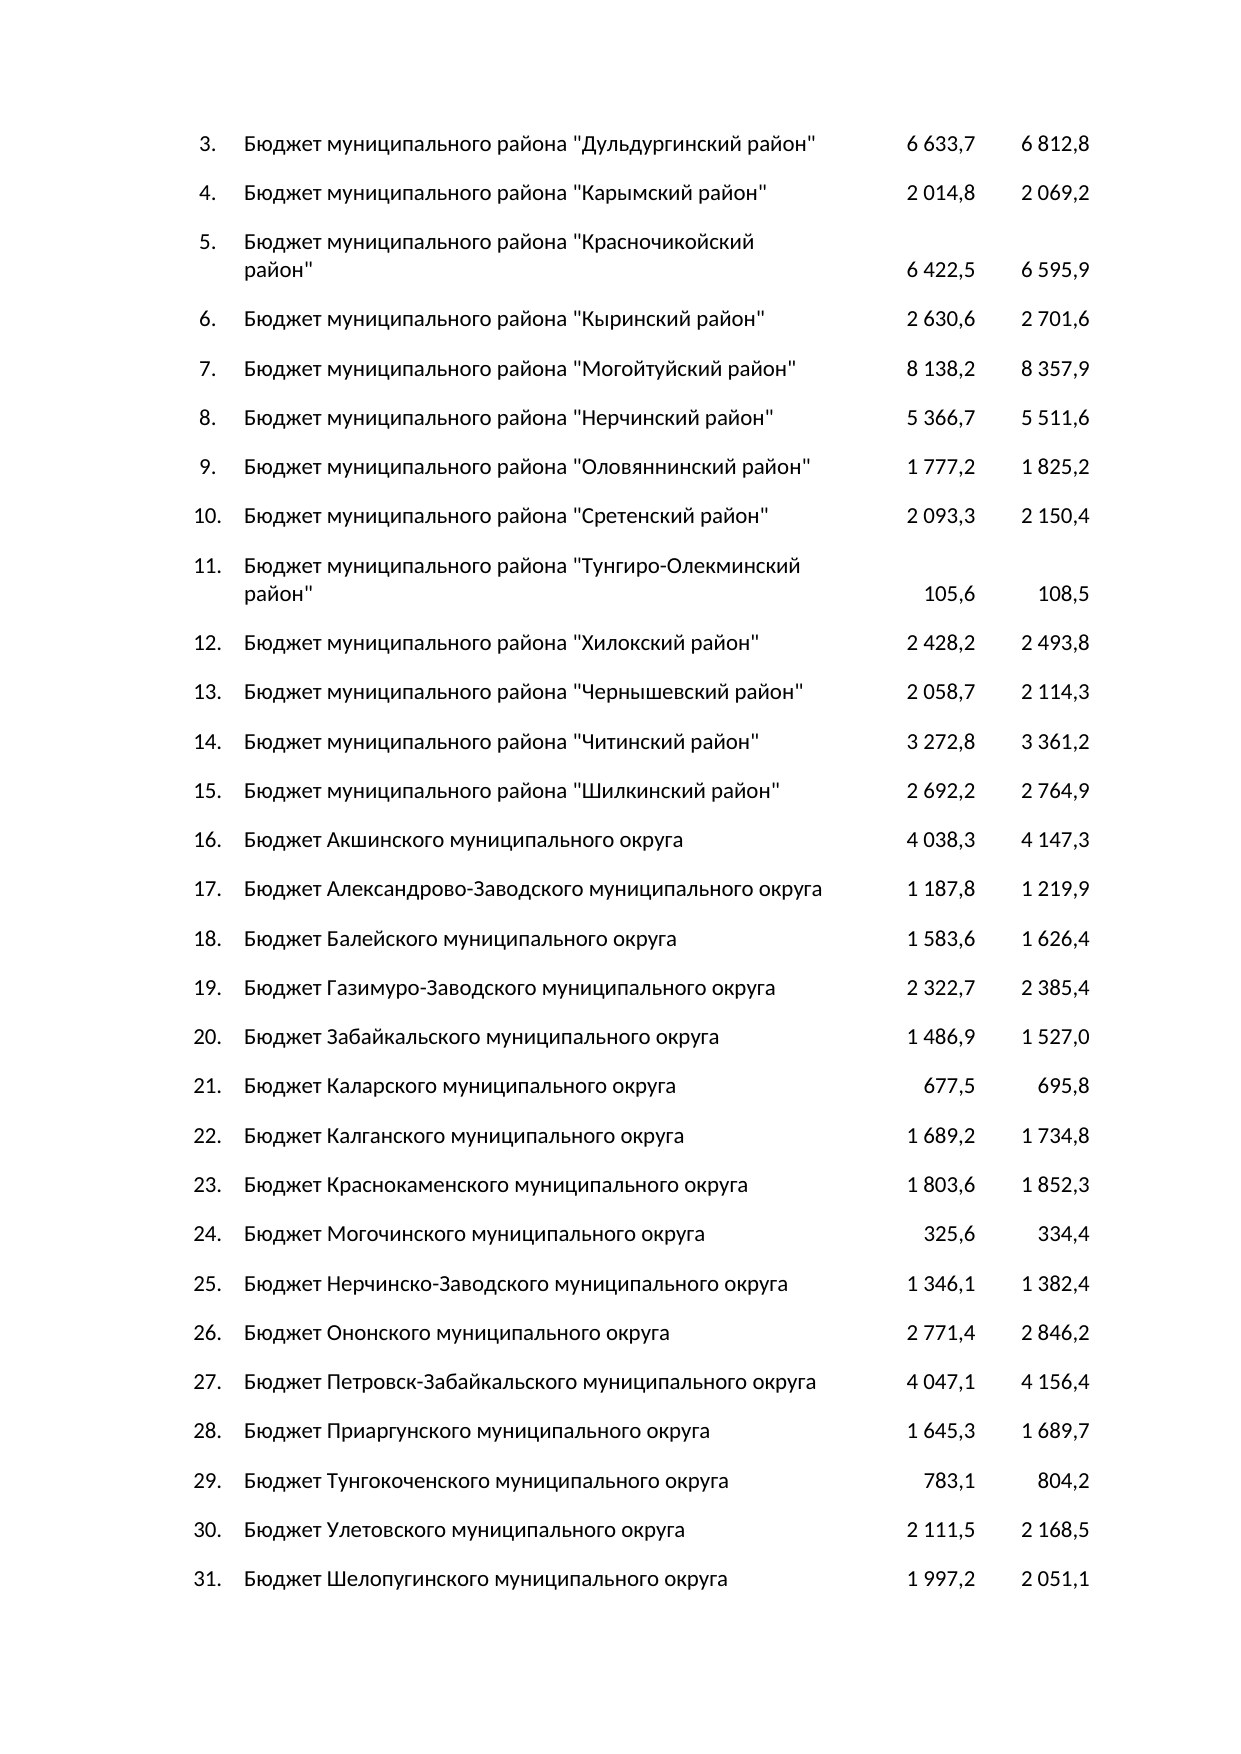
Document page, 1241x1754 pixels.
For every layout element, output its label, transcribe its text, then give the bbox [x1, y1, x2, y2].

table_cell 2 493,8 [982, 618, 1096, 667]
table_cell Бюджет Приаргунского муниципального округа [238, 1406, 834, 1455]
table_cell 11. [178, 540, 237, 618]
table_cell 6 595,9 [982, 217, 1096, 294]
table_cell 2 069,2 [982, 168, 1096, 217]
table_cell Бюджет Забайкальского муниципального округа [238, 1012, 834, 1061]
table_cell 334,4 [982, 1209, 1096, 1258]
table_cell Бюджет Александрово-Заводского муниципального округа [238, 864, 834, 913]
table_cell 25. [178, 1258, 237, 1307]
table_cell 108,5 [982, 540, 1096, 618]
table_cell 1 777,2 [834, 442, 982, 491]
table_cell 1 486,9 [834, 1012, 982, 1061]
table_cell 9. [178, 442, 237, 491]
table_cell 23. [178, 1160, 237, 1209]
table_cell 1 346,1 [834, 1258, 982, 1307]
table_cell 8. [178, 393, 237, 442]
table_cell Бюджет Ононского муниципального округа [238, 1308, 834, 1357]
table_cell 31. [178, 1554, 237, 1603]
table_cell Бюджет муниципального района "Читинский район" [238, 716, 834, 765]
table_cell 2 701,6 [982, 294, 1096, 343]
table_cell 325,6 [834, 1209, 982, 1258]
table_cell 3 272,8 [834, 716, 982, 765]
table_cell 804,2 [982, 1455, 1096, 1504]
table_cell Бюджет Акшинского муниципального округа [238, 815, 834, 864]
table_cell 2 846,2 [982, 1308, 1096, 1357]
table_cell 1 852,3 [982, 1160, 1096, 1209]
table_cell 1 187,8 [834, 864, 982, 913]
table_cell 2 114,3 [982, 667, 1096, 716]
table_cell Бюджет Краснокаменского муниципального округа [238, 1160, 834, 1209]
table_cell Бюджет муниципального района "Кыринский район" [238, 294, 834, 343]
table_cell 27. [178, 1357, 237, 1406]
table_cell 105,6 [834, 540, 982, 618]
table_cell 24. [178, 1209, 237, 1258]
table_cell 2 051,1 [982, 1554, 1096, 1603]
table_cell 30. [178, 1505, 237, 1554]
table_cell 2 692,2 [834, 765, 982, 815]
table_cell 1 997,2 [834, 1554, 982, 1603]
table_cell 2 764,9 [982, 765, 1096, 815]
table_cell 1 825,2 [982, 442, 1096, 491]
table_cell 21. [178, 1061, 237, 1110]
table_cell 18. [178, 913, 237, 962]
table_cell 1 527,0 [982, 1012, 1096, 1061]
table_cell 2 058,7 [834, 667, 982, 716]
table_cell Бюджет Могочинского муниципального округа [238, 1209, 834, 1258]
table_cell Бюджет муниципального района "Оловяннинский район" [238, 442, 834, 491]
table_cell 2 428,2 [834, 618, 982, 667]
table_cell 1 583,6 [834, 913, 982, 962]
table_cell 1 689,7 [982, 1406, 1096, 1455]
table_cell 2 771,4 [834, 1308, 982, 1357]
table_cell 15. [178, 765, 237, 815]
table_cell 4 047,1 [834, 1357, 982, 1406]
table_cell 4 156,4 [982, 1357, 1096, 1406]
table_cell Бюджет муниципального района "Карымский район" [238, 168, 834, 217]
table_cell 1 645,3 [834, 1406, 982, 1455]
table_cell Бюджет Нерчинско-Заводского муниципального округа [238, 1258, 834, 1307]
table_cell 4 147,3 [982, 815, 1096, 864]
table_cell 4 038,3 [834, 815, 982, 864]
table_cell 13. [178, 667, 237, 716]
table_cell Бюджет муниципального района "Могойтуйский район" [238, 343, 834, 392]
table_cell 1 689,2 [834, 1110, 982, 1159]
table_cell Бюджет Каларского муниципального округа [238, 1061, 834, 1110]
table_cell Бюджет Улетовского муниципального округа [238, 1505, 834, 1554]
table_cell Бюджет Балейского муниципального округа [238, 913, 834, 962]
table_cell Бюджет Тунгокоченского муниципального округа [238, 1455, 834, 1504]
table_cell 14. [178, 716, 237, 765]
table_cell 695,8 [982, 1061, 1096, 1110]
table_cell 6 812,8 [982, 118, 1096, 167]
table_cell 20. [178, 1012, 237, 1061]
table_cell Бюджет муниципального района "Чернышевский район" [238, 667, 834, 716]
table_cell 10. [178, 491, 237, 540]
table_cell 29. [178, 1455, 237, 1504]
table_cell Бюджет муниципального района "Красночикойский район" [238, 217, 834, 294]
table_cell Бюджет Газимуро-Заводского муниципального округа [238, 963, 834, 1012]
table_cell 22. [178, 1110, 237, 1159]
table_cell 7. [178, 343, 237, 392]
table_cell 5 511,6 [982, 393, 1096, 442]
table_cell 1 626,4 [982, 913, 1096, 962]
table_cell Бюджет муниципального района "Хилокский район" [238, 618, 834, 667]
table_cell Бюджет муниципального района "Тунгиро-Олекминский район" [238, 540, 834, 618]
table_cell 1 734,8 [982, 1110, 1096, 1159]
table_cell 2 168,5 [982, 1505, 1096, 1554]
table_cell 2 150,4 [982, 491, 1096, 540]
table_cell Бюджет муниципального района "Шилкинский район" [238, 765, 834, 815]
table_cell 2 111,5 [834, 1505, 982, 1554]
table_cell 16. [178, 815, 237, 864]
table_cell 6 633,7 [834, 118, 982, 167]
table_cell 8 357,9 [982, 343, 1096, 392]
table_cell 1 219,9 [982, 864, 1096, 913]
table_cell 17. [178, 864, 237, 913]
table_cell Бюджет муниципального района "Сретенский район" [238, 491, 834, 540]
table_cell Бюджет Калганского муниципального округа [238, 1110, 834, 1159]
table_cell 3 361,2 [982, 716, 1096, 765]
table_cell 5 366,7 [834, 393, 982, 442]
table_cell 3. [178, 118, 237, 167]
table_cell 28. [178, 1406, 237, 1455]
table_cell 2 322,7 [834, 963, 982, 1012]
table_cell Бюджет Петровск-Забайкальского муниципального округа [238, 1357, 834, 1406]
table_cell 19. [178, 963, 237, 1012]
table_cell 5. [178, 217, 237, 294]
table_cell 1 803,6 [834, 1160, 982, 1209]
table_cell 4. [178, 168, 237, 217]
table_cell 2 385,4 [982, 963, 1096, 1012]
table_cell Бюджет муниципального района "Дульдургинский район" [238, 118, 834, 167]
table_cell Бюджет муниципального района "Нерчинский район" [238, 393, 834, 442]
table_cell 2 093,3 [834, 491, 982, 540]
table_cell 8 138,2 [834, 343, 982, 392]
table_cell 1 382,4 [982, 1258, 1096, 1307]
table_cell 26. [178, 1308, 237, 1357]
table_cell 6 422,5 [834, 217, 982, 294]
table_cell 2 014,8 [834, 168, 982, 217]
table_cell 12. [178, 618, 237, 667]
table_cell 677,5 [834, 1061, 982, 1110]
table_cell 6. [178, 294, 237, 343]
table_cell Бюджет Шелопугинского муниципального округа [238, 1554, 834, 1603]
table_cell 2 630,6 [834, 294, 982, 343]
table_cell 783,1 [834, 1455, 982, 1504]
